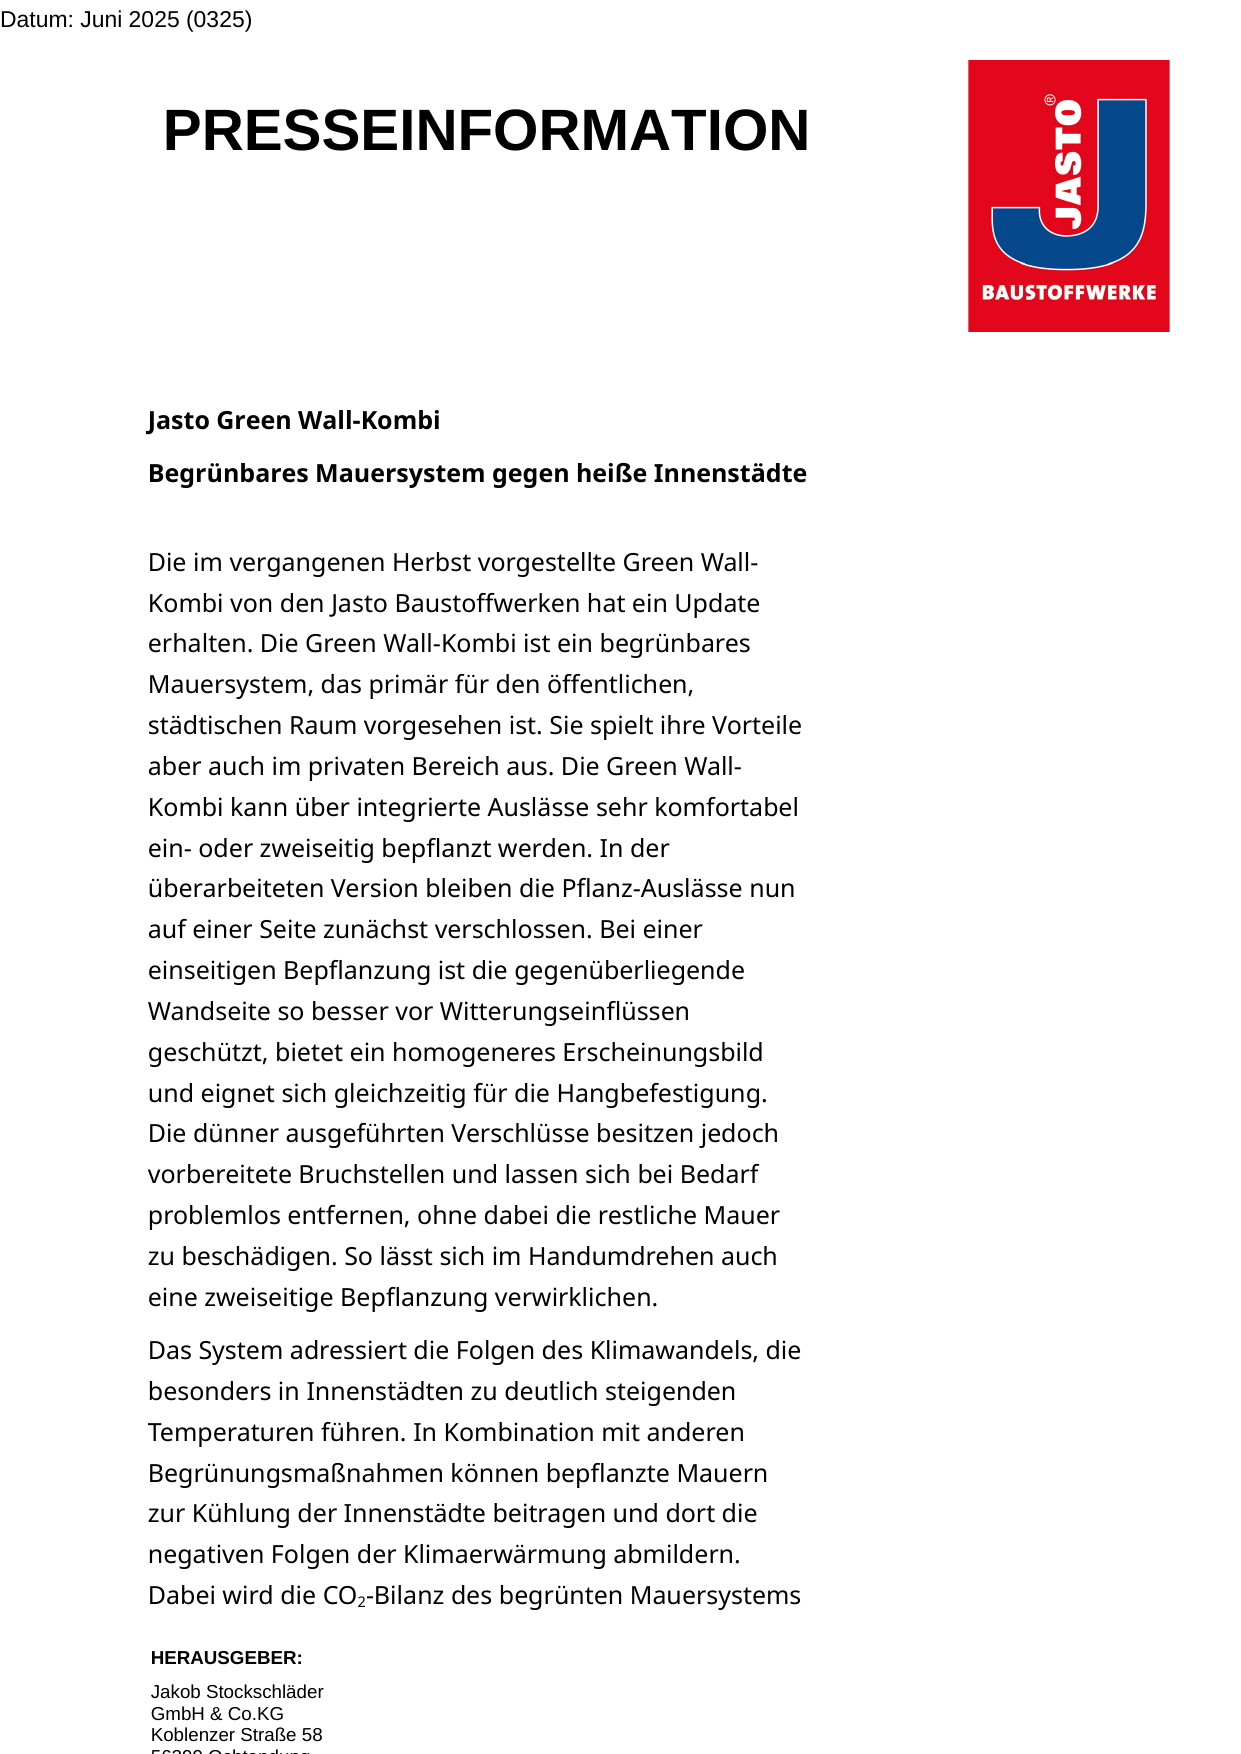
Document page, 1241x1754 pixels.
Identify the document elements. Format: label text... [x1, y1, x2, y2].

picture [968, 60, 1170, 332]
text Jasto Green Wall-Kombi [148, 367, 812, 436]
text Die im vergangenen Herbst vorgestellte Green Wall-Kombi von den Jasto Baustoffwerken hat ein Update erhalten. Die Green Wall-Kombi ist ein begrünbares Mauersystem, das primär für den öffentlichen, städtischen Raum vorgesehen ist. Sie spielt ihre Vorteile aber auch im privaten Bereich aus. Die Green Wall-Kombi kann über integrierte Auslässe sehr komfortabel ein- oder zweiseitig bepflanzt werden. In der überarbeiteten Version bleiben die Pflanz-Auslässe nun auf einer Seite zunächst verschlossen. Bei einer einseitigen Bepflanzung ist die gegenüberliegende Wandseite so besser vor Witterungseinflüssen geschützt, bietet ein homogeneres Erscheinungsbild und eignet sich gleichzeitig für die Hangbefestigung. Die dünner ausgeführten Verschlüsse besitzen jedoch vorbereitete Bruchstellen und lassen sich bei Bedarf problemlos entfernen, ohne dabei die restliche Mauer zu beschädigen. So lässt sich im Handumdrehen auch eine zweiseitige Bepflanzung verwirklichen. [148, 544, 812, 1313]
text Begrünbares Mauersystem gegen heiße Innenstädte [148, 456, 812, 490]
